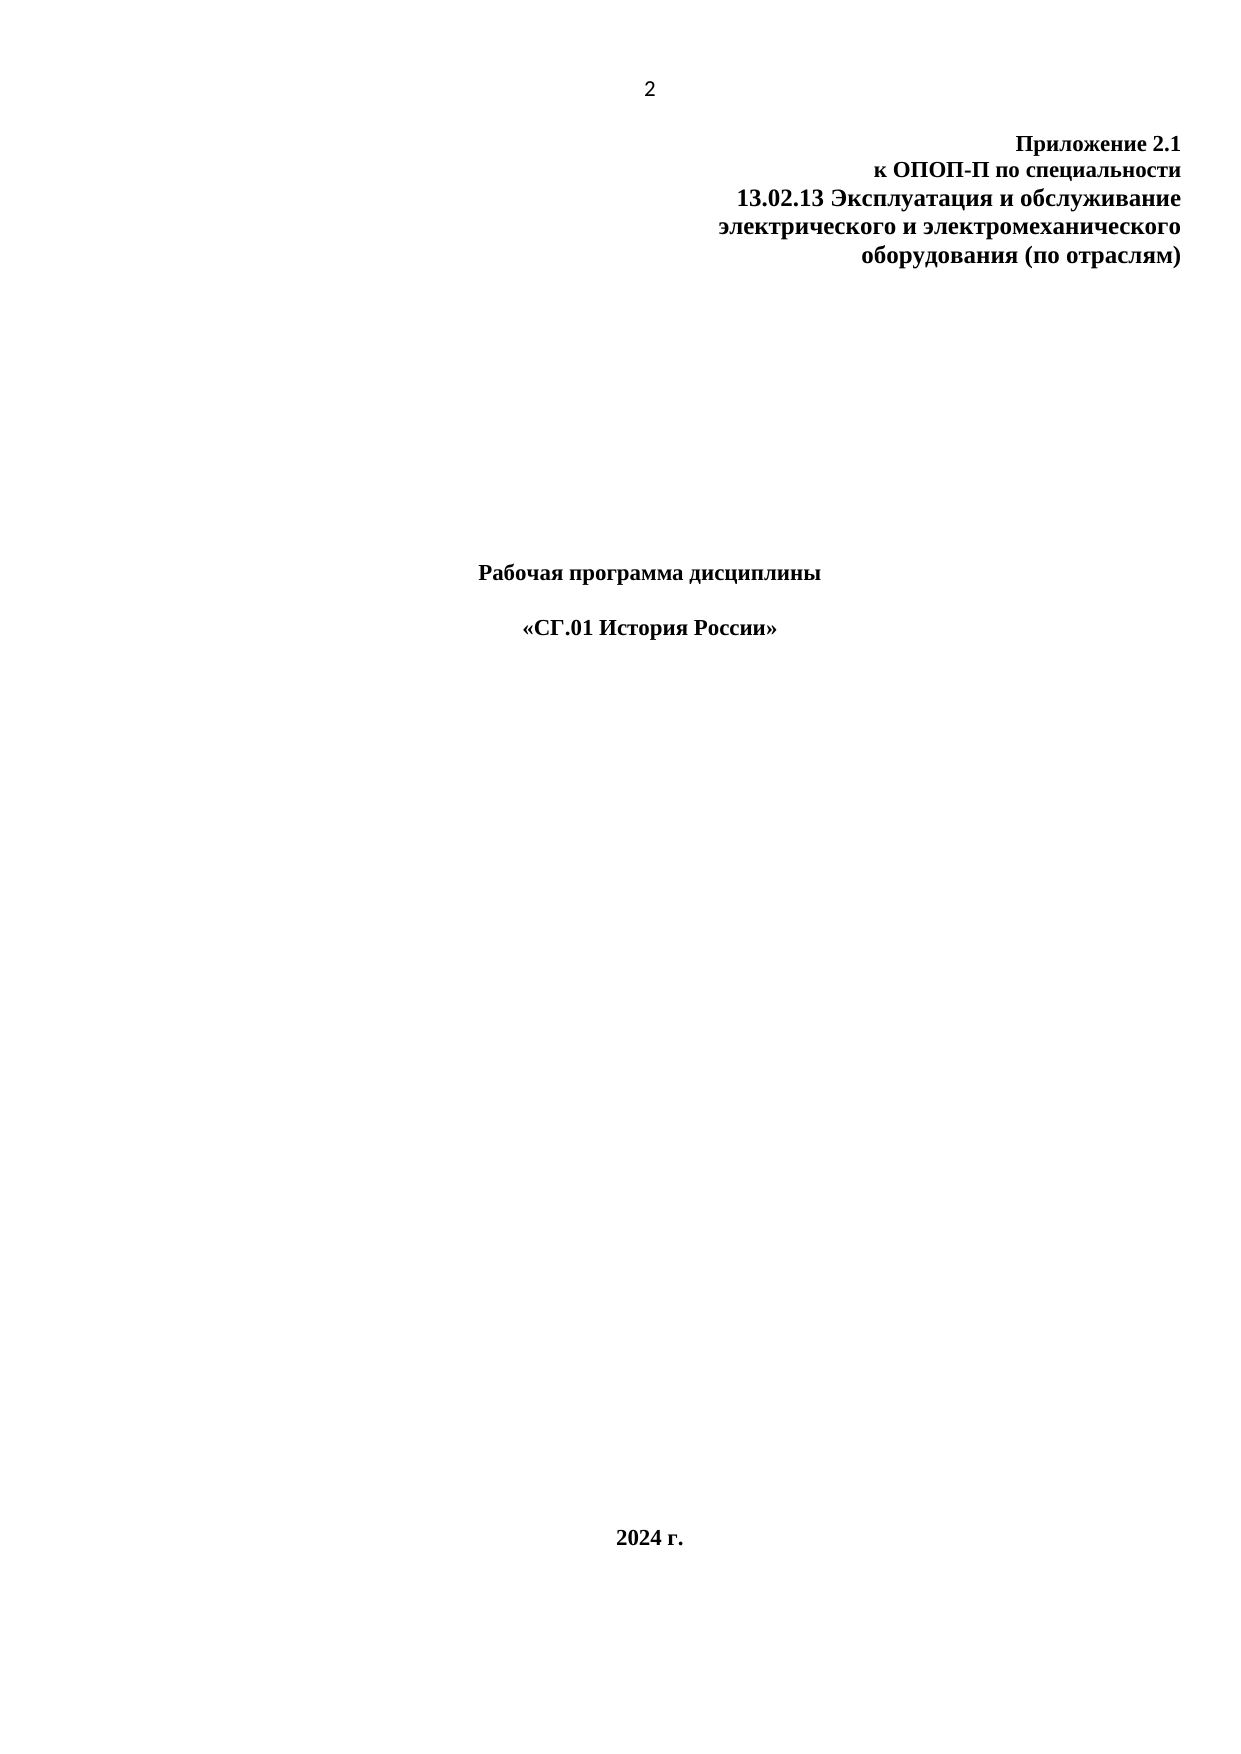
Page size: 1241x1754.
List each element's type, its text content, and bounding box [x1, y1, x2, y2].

text Приложение 2.1 [118, 130, 1181, 156]
text 2024 г. [118, 1524, 1181, 1551]
text электрического и электромеханического [118, 211, 1181, 240]
text оборудования (по отраслям) [118, 240, 1181, 269]
subtitle «СГ.01 История России» [118, 614, 1181, 641]
text Рабочая программа дисциплины [118, 559, 1181, 585]
text к ОПОП-П по специальности [118, 156, 1181, 183]
text 13.02.13 Эксплуатация и обслуживание [118, 183, 1181, 211]
